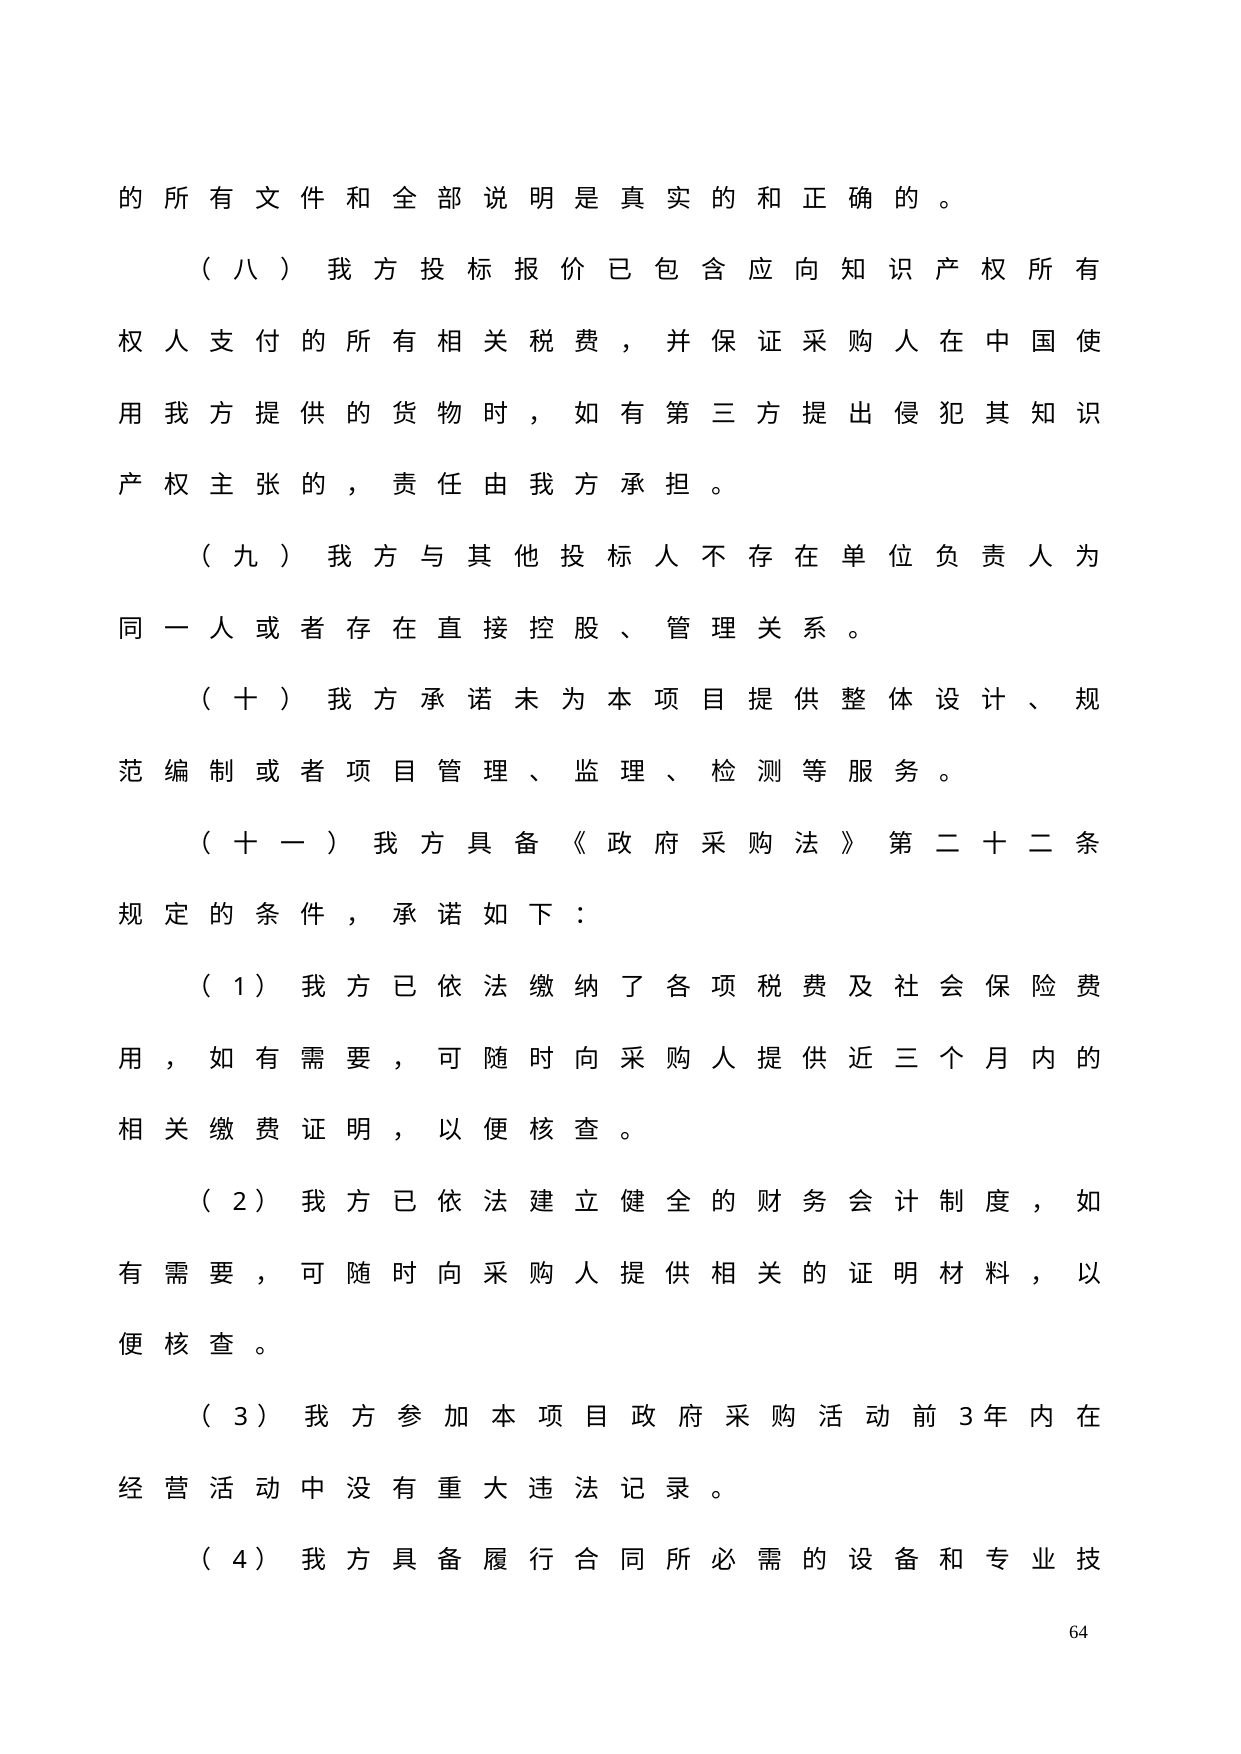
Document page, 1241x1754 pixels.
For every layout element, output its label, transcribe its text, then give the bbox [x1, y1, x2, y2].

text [118, 1522, 1122, 1594]
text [118, 160, 1122, 232]
text （八）我方投标报价已包含应向知识产权所有权人支付的所有相关税费，并保证采购人在中国使用我方提供的货物时，如有第三方提出侵犯其知识产权主张的，责任由我方承担。 [118, 232, 1122, 519]
text （九）我方与其他投标人不存在单位负责人为同一人或者存在直接控股、管理关系。 [118, 519, 1122, 662]
text （3）我方参加本项目政府采购活动前3年内在经营活动中没有重大违法记录。 [118, 1379, 1122, 1522]
text （2）我方已依法建立健全的财务会计制度，如有需要，可随时向采购人提供相关的证明材料，以便核查。 [118, 1164, 1122, 1379]
text （1）我方已依法缴纳了各项税费及社会保险费用，如有需要，可随时向采购人提供近三个月内的相关缴费证明，以便核查。 [118, 949, 1122, 1164]
text （十）我方承诺未为本项目提供整体设计、规范编制或者项目管理、监理、检测等服务。 [118, 662, 1122, 805]
text （十一）我方具备《政府采购法》第二十二条规定的条件，承诺如下： [118, 805, 1122, 949]
